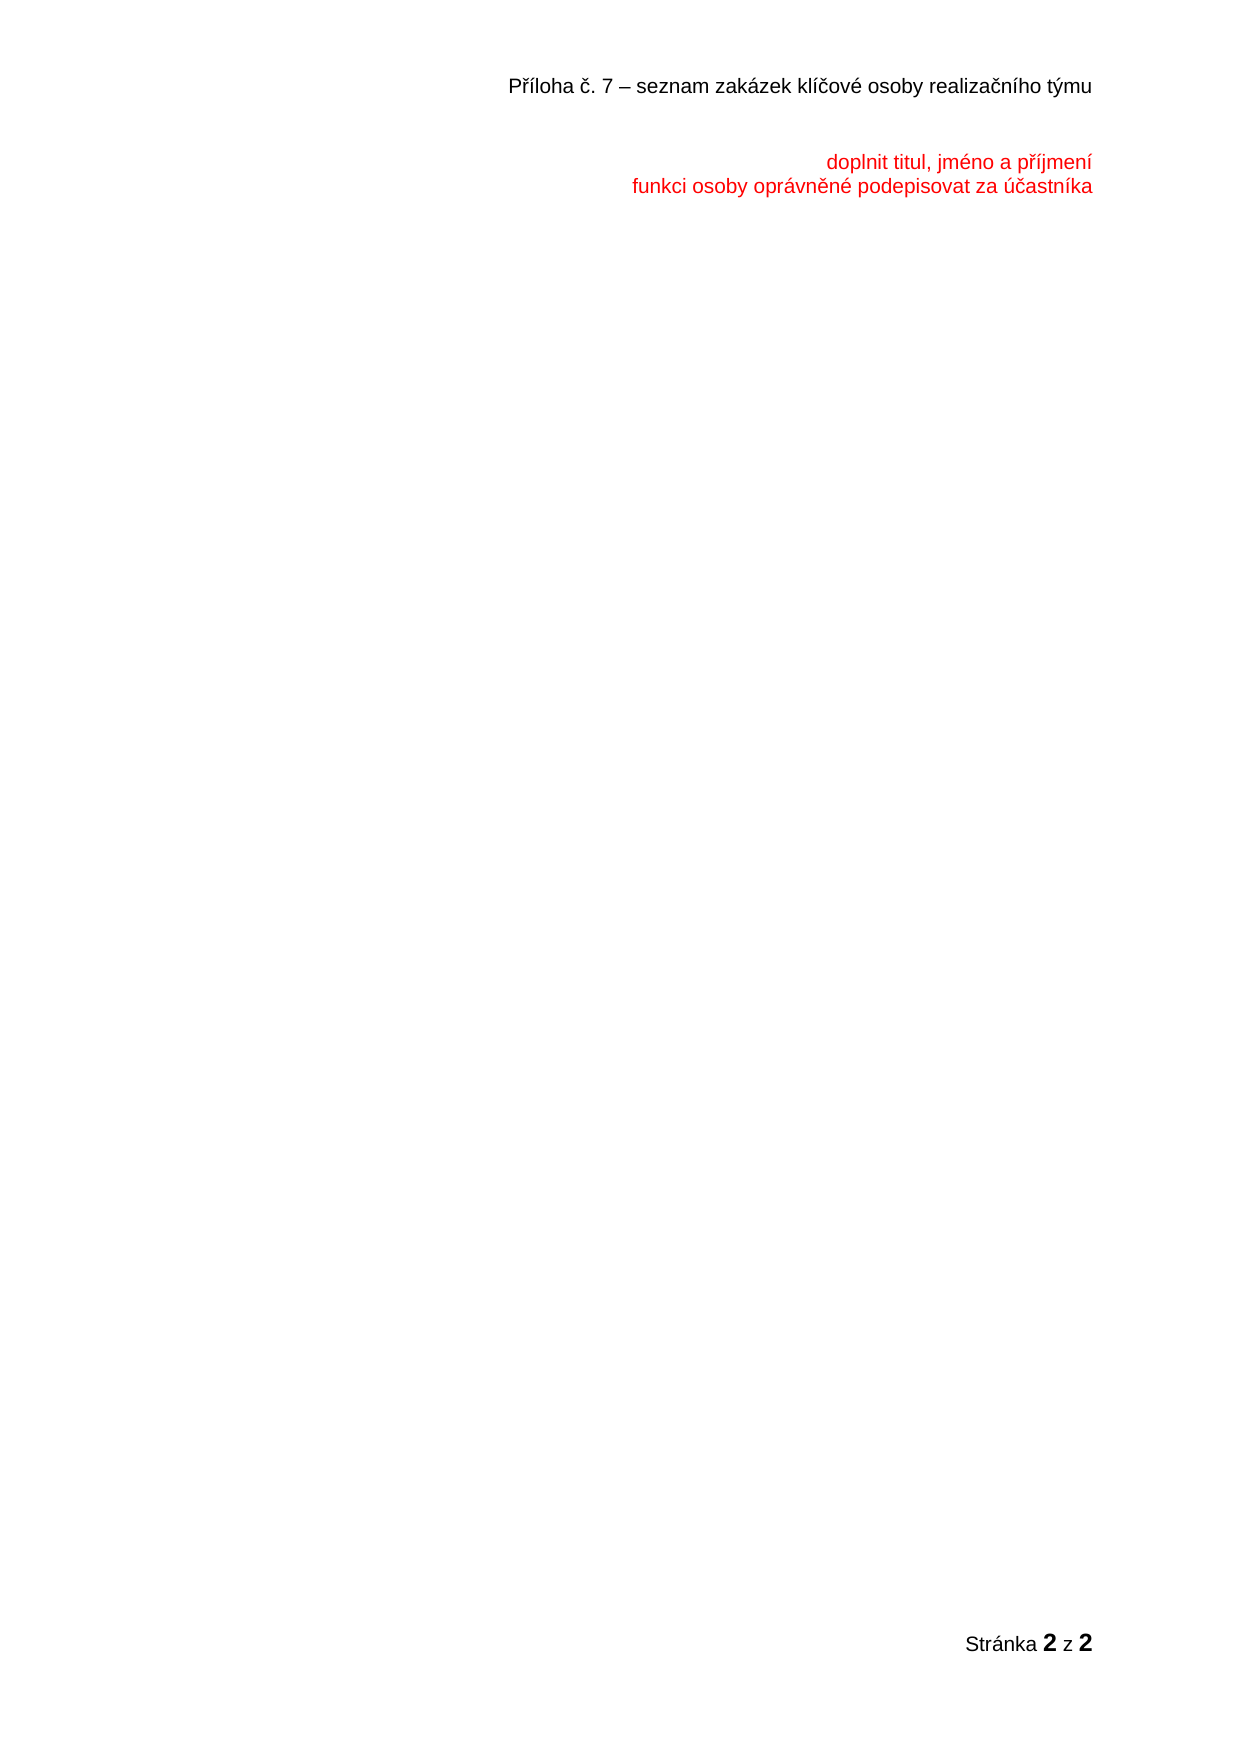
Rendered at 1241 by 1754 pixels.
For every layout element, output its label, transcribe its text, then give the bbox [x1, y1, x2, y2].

text funkci osoby oprávněné podepisovat za účastníka [148, 174, 1093, 198]
text doplnit titul, jméno a příjmení [148, 150, 1093, 174]
